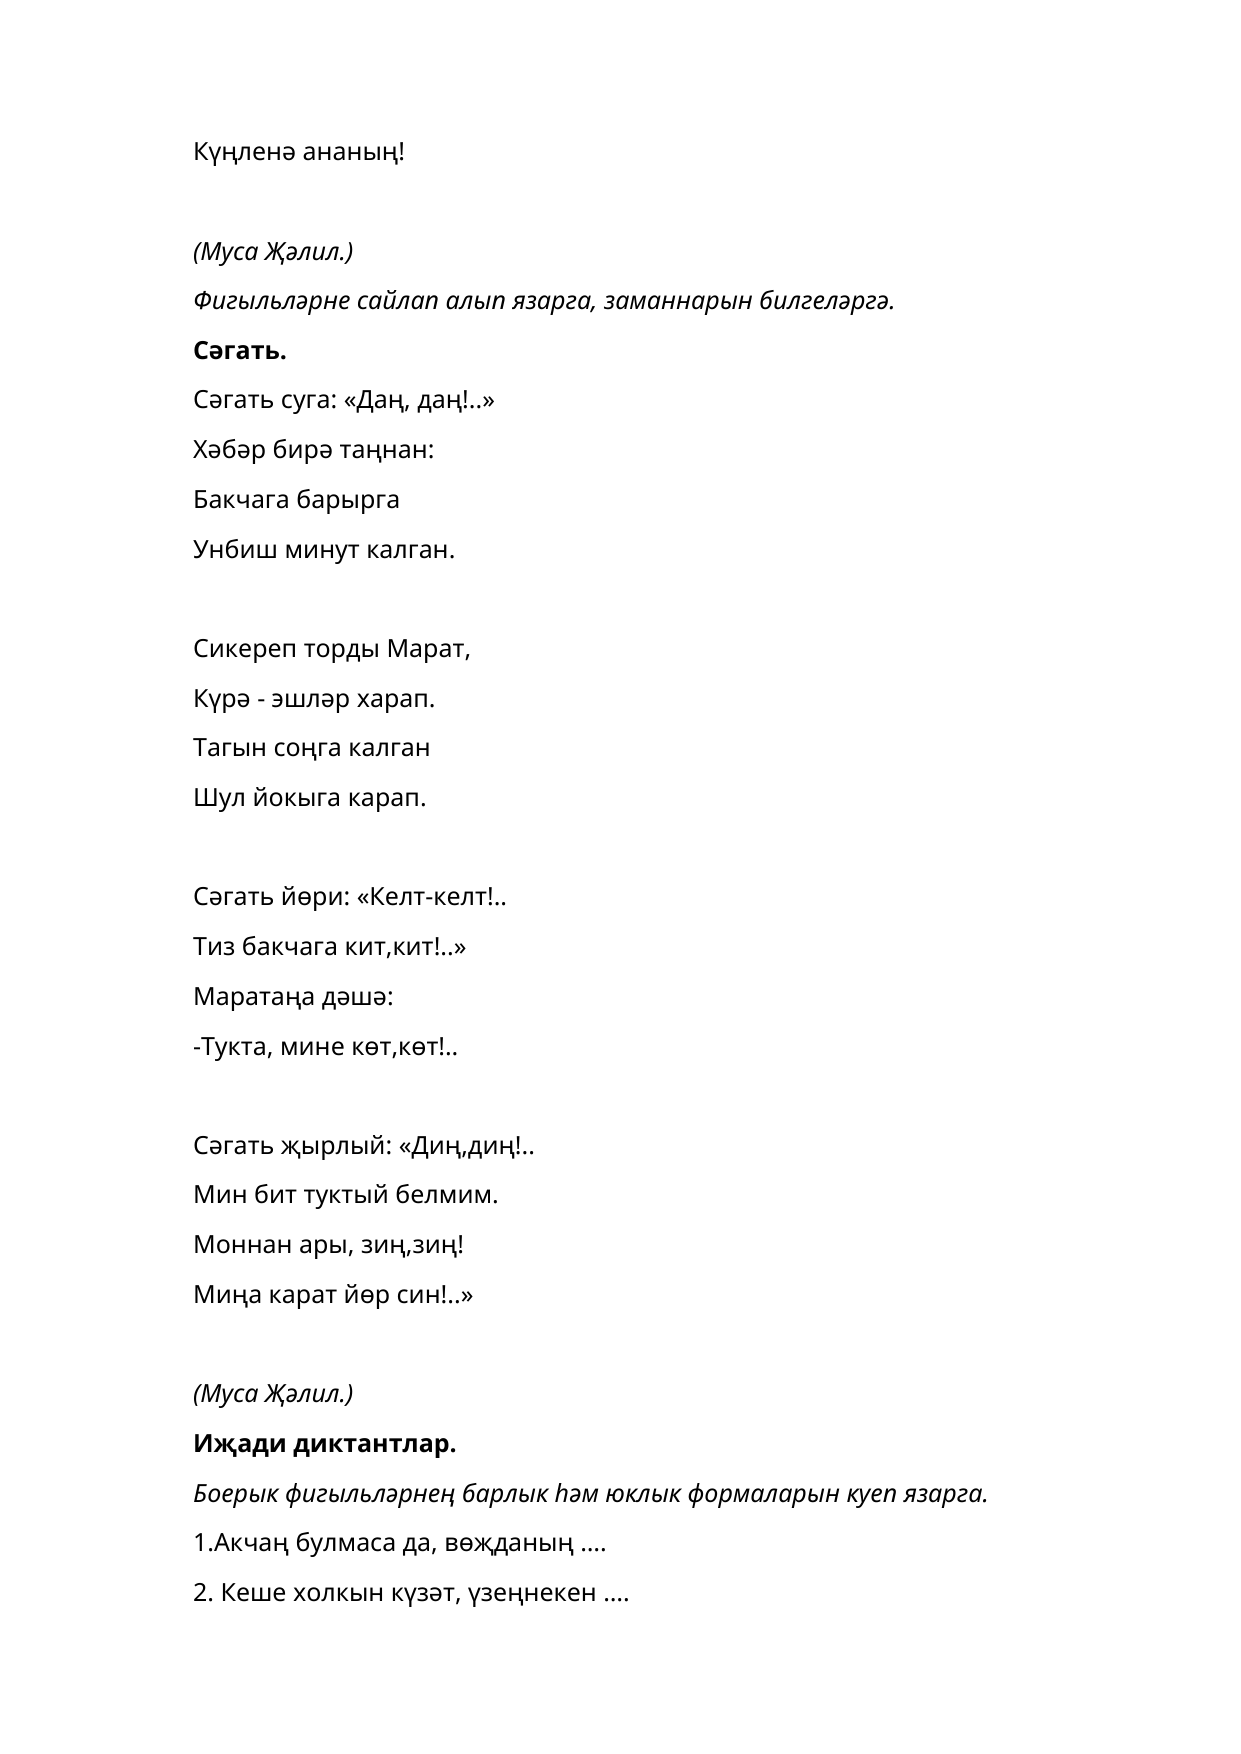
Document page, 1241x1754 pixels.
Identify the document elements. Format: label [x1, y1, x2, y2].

table_header [177, 118, 1152, 1609]
